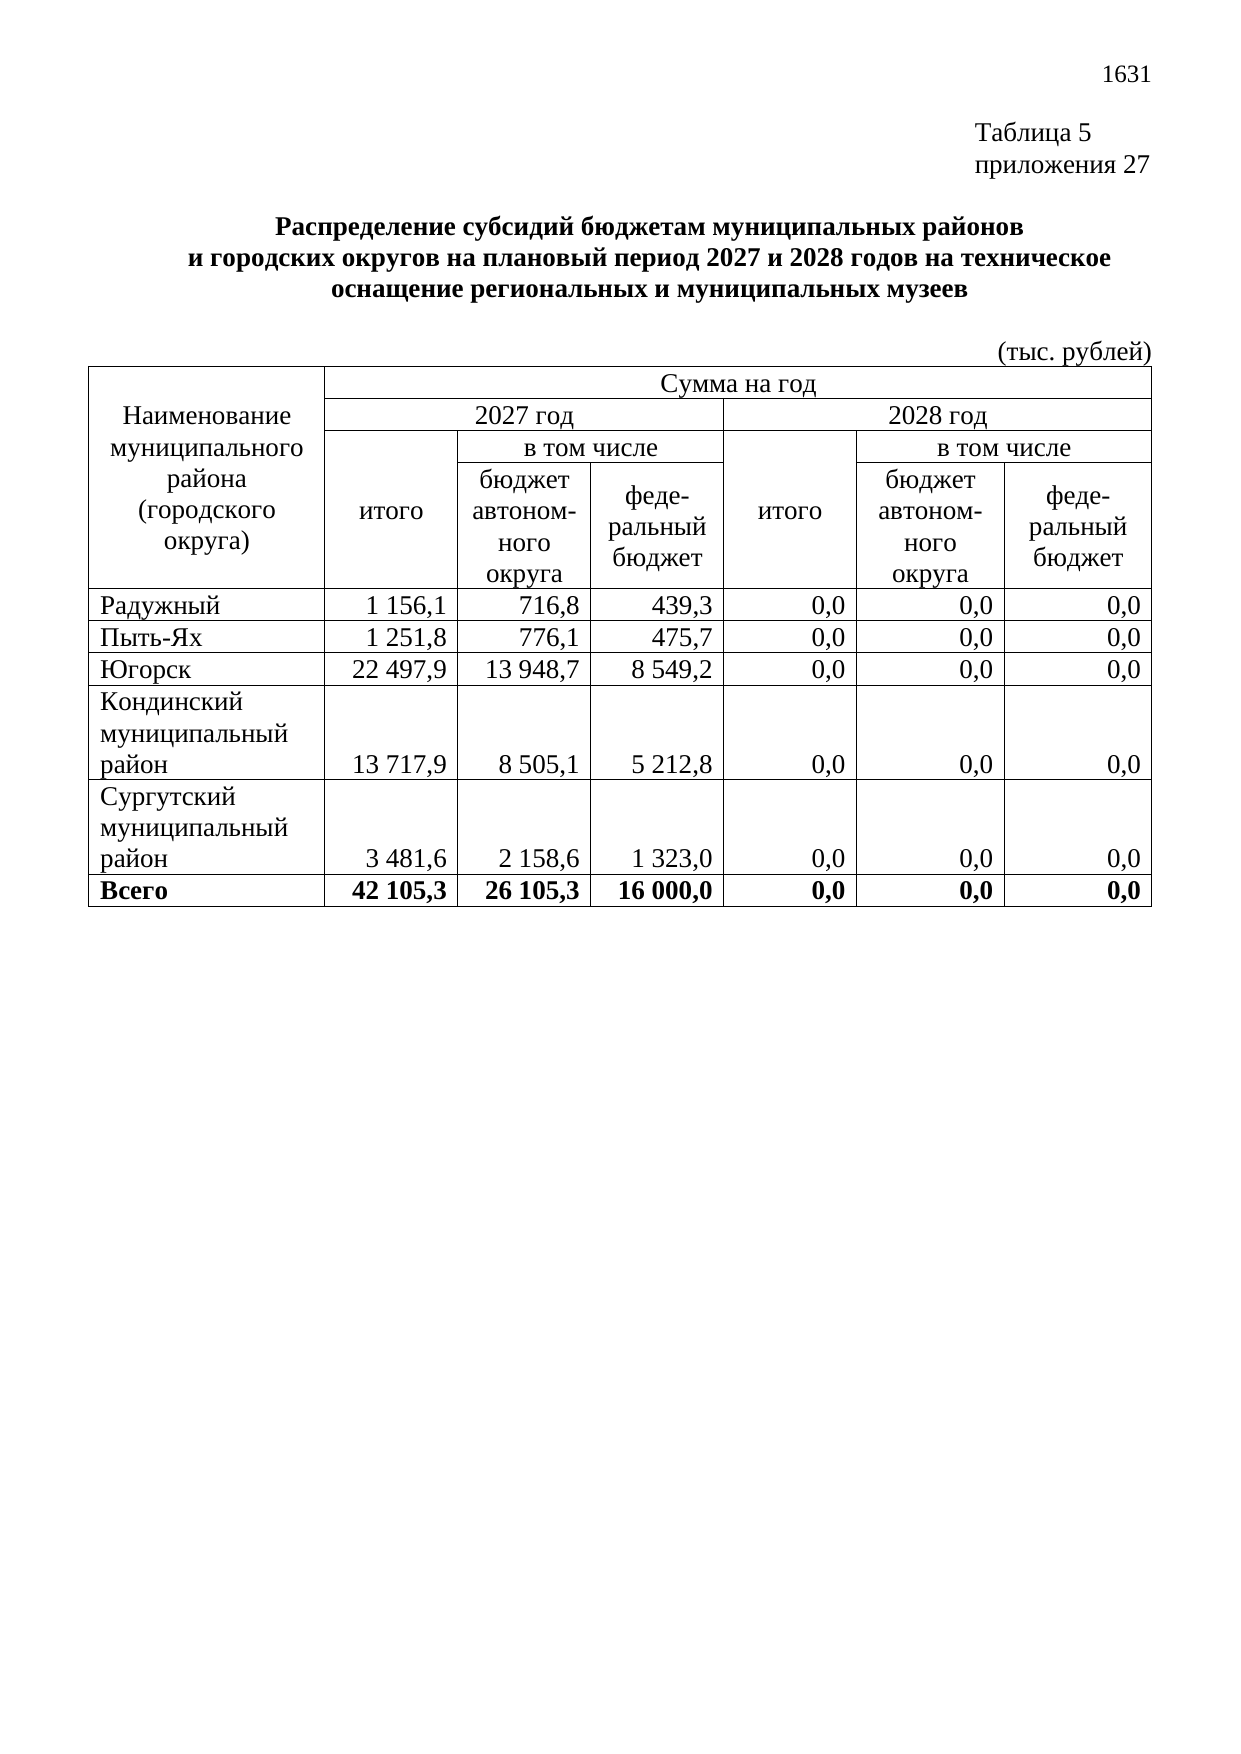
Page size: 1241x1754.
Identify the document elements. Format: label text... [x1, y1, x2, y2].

table_cell 475,7 [591, 621, 723, 652]
table_cell 716,8 [458, 589, 590, 620]
table_cell 0,0 [724, 653, 856, 684]
table_cell Сургутский муниципальный район [89, 780, 324, 873]
table_cell 2027 год [325, 399, 723, 430]
table_cell Югорск [89, 653, 324, 684]
table_cell 776,1 [458, 621, 590, 652]
text и городских округов на плановый период 2027 и 2028 годов на техническое оснащение региональных и муниципальных музеев [148, 241, 1152, 303]
table_cell 439,3 [591, 589, 723, 620]
table_cell 0,0 [1005, 621, 1151, 652]
table_cell в том числе [458, 431, 723, 462]
table_cell Пыть-Ях [89, 621, 324, 652]
table_cell 0,0 [857, 686, 1004, 779]
text Распределение субсидий бюджетам муниципальных районов [148, 210, 1152, 241]
table_cell в том числе [857, 431, 1151, 462]
table_cell Всего [89, 875, 324, 906]
table_cell бюджет автоном-ного округа [857, 463, 1004, 588]
table_cell феде-ральный бюджет [591, 463, 723, 588]
table_cell 0,0 [857, 621, 1004, 652]
table_cell итого [325, 431, 457, 588]
table_cell феде-ральный бюджет [1005, 463, 1151, 588]
table_cell итого [724, 431, 856, 588]
table_cell 26 105,3 [458, 875, 590, 906]
table_cell Радужный [89, 589, 324, 620]
table_cell 0,0 [724, 686, 856, 779]
table_cell бюджет автоном-ного округа [458, 463, 590, 588]
table_cell 13 717,9 [325, 686, 457, 779]
table_cell 3 481,6 [325, 780, 457, 873]
table_cell 0,0 [857, 875, 1004, 906]
text Таблица 5 [974, 117, 1181, 148]
table_cell 0,0 [724, 589, 856, 620]
table_cell 0,0 [1005, 780, 1151, 873]
table_cell 2 158,6 [458, 780, 590, 873]
table_cell 0,0 [1005, 653, 1151, 684]
text (тыс. рублей) [148, 334, 1152, 366]
table_cell 0,0 [724, 621, 856, 652]
table_cell 0,0 [724, 780, 856, 873]
table_cell 22 497,9 [325, 653, 457, 684]
table_cell 2028 год [724, 399, 1151, 430]
table_cell 5 212,8 [591, 686, 723, 779]
table_cell 0,0 [857, 589, 1004, 620]
table_cell 0,0 [1005, 589, 1151, 620]
table_cell 8 505,1 [458, 686, 590, 779]
table_header Наименование муниципального района (городского округа) [89, 367, 324, 588]
table_cell 0,0 [1005, 875, 1151, 906]
table_cell 8 549,2 [591, 653, 723, 684]
table_cell 0,0 [857, 653, 1004, 684]
table_cell 0,0 [857, 780, 1004, 873]
table_cell Кондинский муниципальный район [89, 686, 324, 779]
text приложения 27 [974, 148, 1152, 179]
table_cell 0,0 [1005, 686, 1151, 779]
table_cell 42 105,3 [325, 875, 457, 906]
table_cell 0,0 [724, 875, 856, 906]
table_cell 16 000,0 [591, 875, 723, 906]
table_header Сумма на год [325, 367, 1151, 398]
table_cell 1 156,1 [325, 589, 457, 620]
table_cell 1 323,0 [591, 780, 723, 873]
table_cell 1 251,8 [325, 621, 457, 652]
table_cell 13 948,7 [458, 653, 590, 684]
